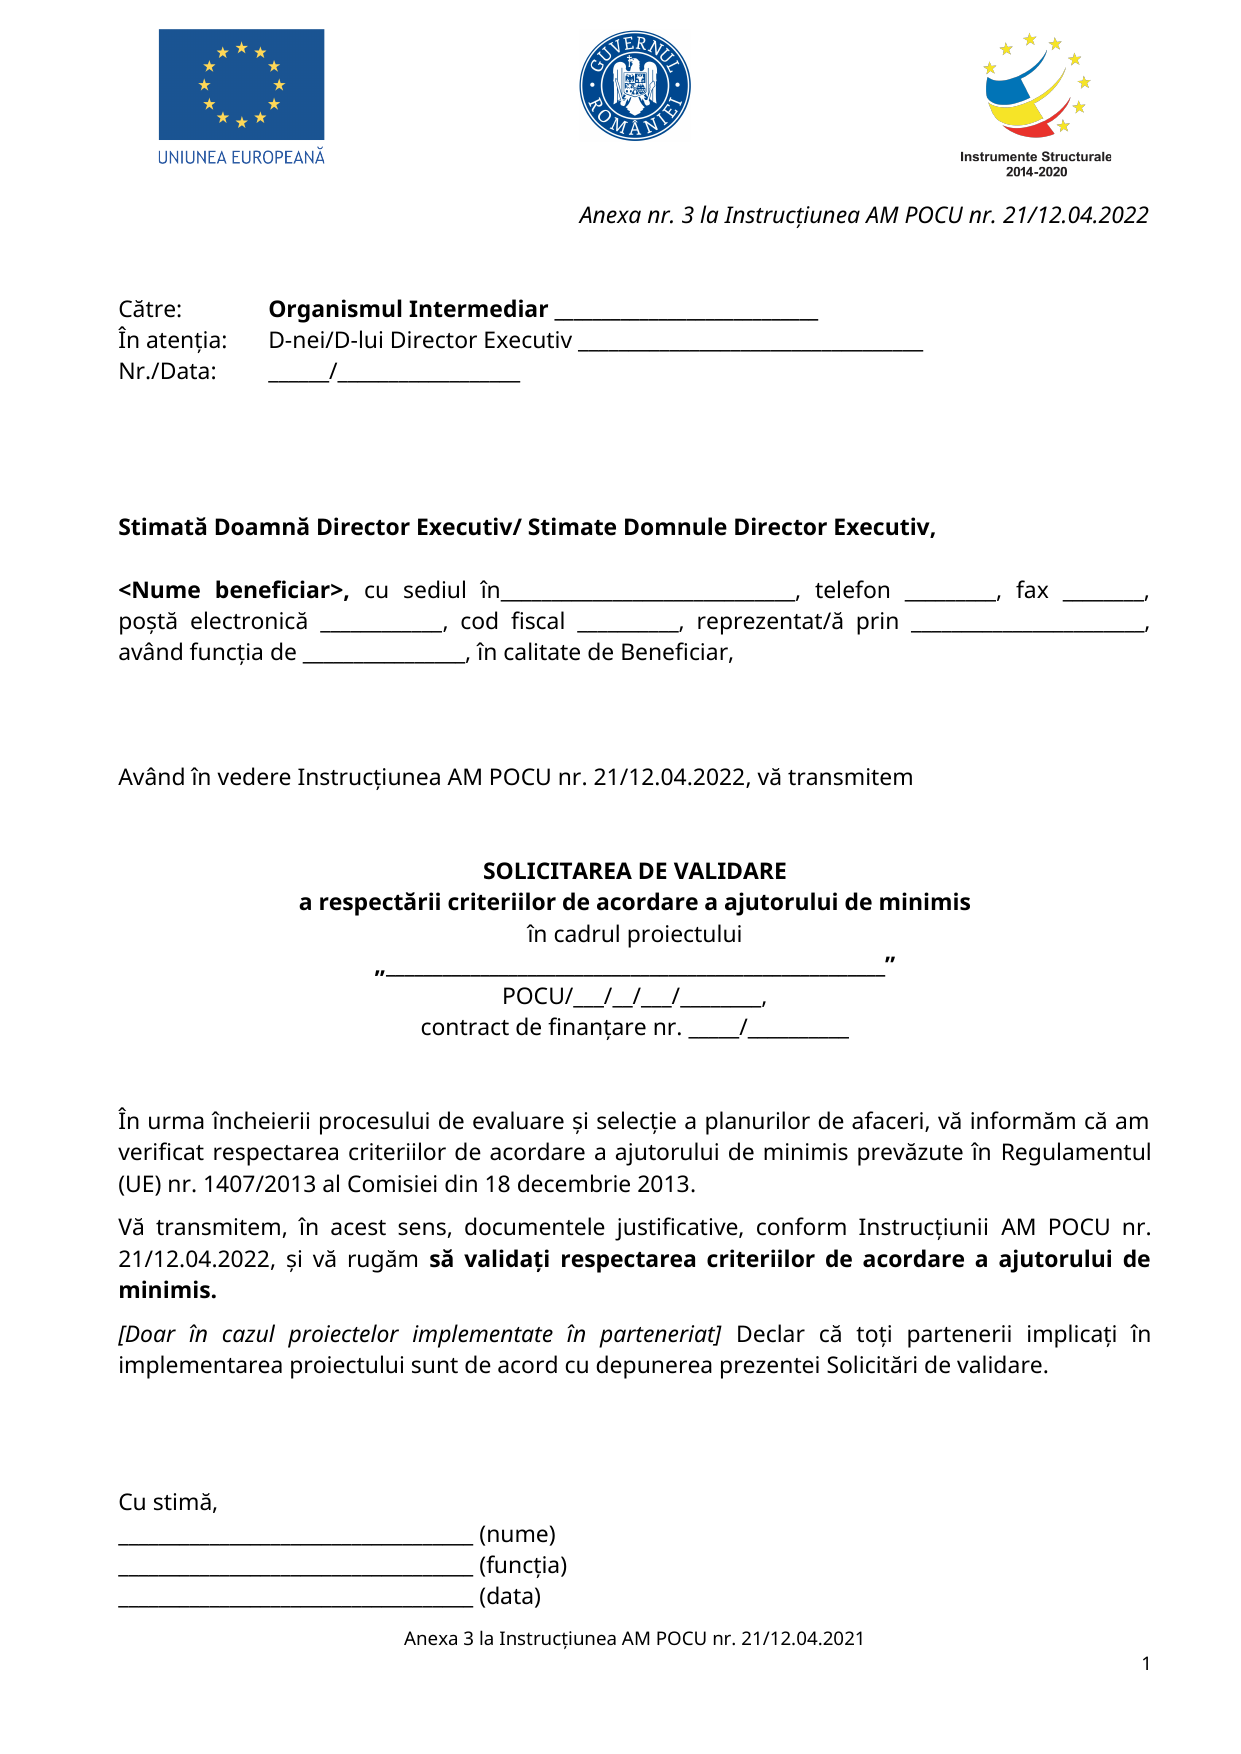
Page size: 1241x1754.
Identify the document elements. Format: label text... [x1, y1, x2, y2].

text Nr./Data: ______/__________________ [118, 355, 1152, 386]
text Cu stimă, [118, 1486, 1152, 1517]
text Către: Organismul Intermediar ____________________________ [118, 292, 1152, 324]
text Anexa nr. 3 la Instrucțiunea AM POCU nr. 21/12.04.2022 [118, 199, 1152, 230]
text SOLICITAREA DE VALIDARE [118, 855, 1152, 886]
text Având în vedere Instrucțiunea AM POCU nr. 21/12.04.2022, vă transmitem [118, 761, 1152, 792]
text Stimată Doamnă Director Executiv/ Stimate Domnule Director Executiv, [118, 511, 1152, 542]
text Vă transmitem, în acest sens, documentele justificative, conform Instrucțiunii AM POCU nr. 21/12.04.2022, și vă rugăm să validați respectarea criteriilor de acordare a ajutorului de minimis. [118, 1211, 1152, 1305]
text <Nume beneficiar>, cu sediul în_____________________________, telefon _________, fax ________, poștă electronică ____________, cod fiscal __________, reprezentat/ă prin _______________________, având funcția de ________________, în calitate de Beneficiar, [118, 574, 1152, 667]
picture [158, 29, 325, 164]
text ___________________________________ (nume) [118, 1517, 1152, 1549]
text în cadrul proiectului [118, 917, 1152, 949]
text În atenția: D-nei/D-lui Director Executiv __________________________________ [118, 324, 1152, 355]
text a respectării criteriilor de acordare a ajutorului de minimis [118, 886, 1152, 917]
text „_____________________________________________________” [118, 949, 1152, 980]
text În urma încheierii procesului de evaluare și selecție a planurilor de afaceri, vă informăm că am verificat respectarea criteriilor de acordare a ajutorului de minimis prevăzute în Regulamentul (UE) nr. 1407/2013 al Comisiei din 18 decembrie 2013. [118, 1105, 1152, 1199]
text [Doar în cazul proiectelor implementate în parteneriat] Declar că toți partenerii implicați în implementarea proiectului sunt de acord cu depunerea prezentei Solicitări de validare. [118, 1317, 1152, 1380]
text POCU/___/__/___/________, [118, 980, 1152, 1011]
picture [578, 29, 692, 142]
text contract de finanțare nr. _____/__________ [118, 1011, 1152, 1042]
text ___________________________________ (data) [118, 1580, 1152, 1611]
text ___________________________________ (funcția) [118, 1549, 1152, 1580]
picture [961, 29, 1112, 180]
